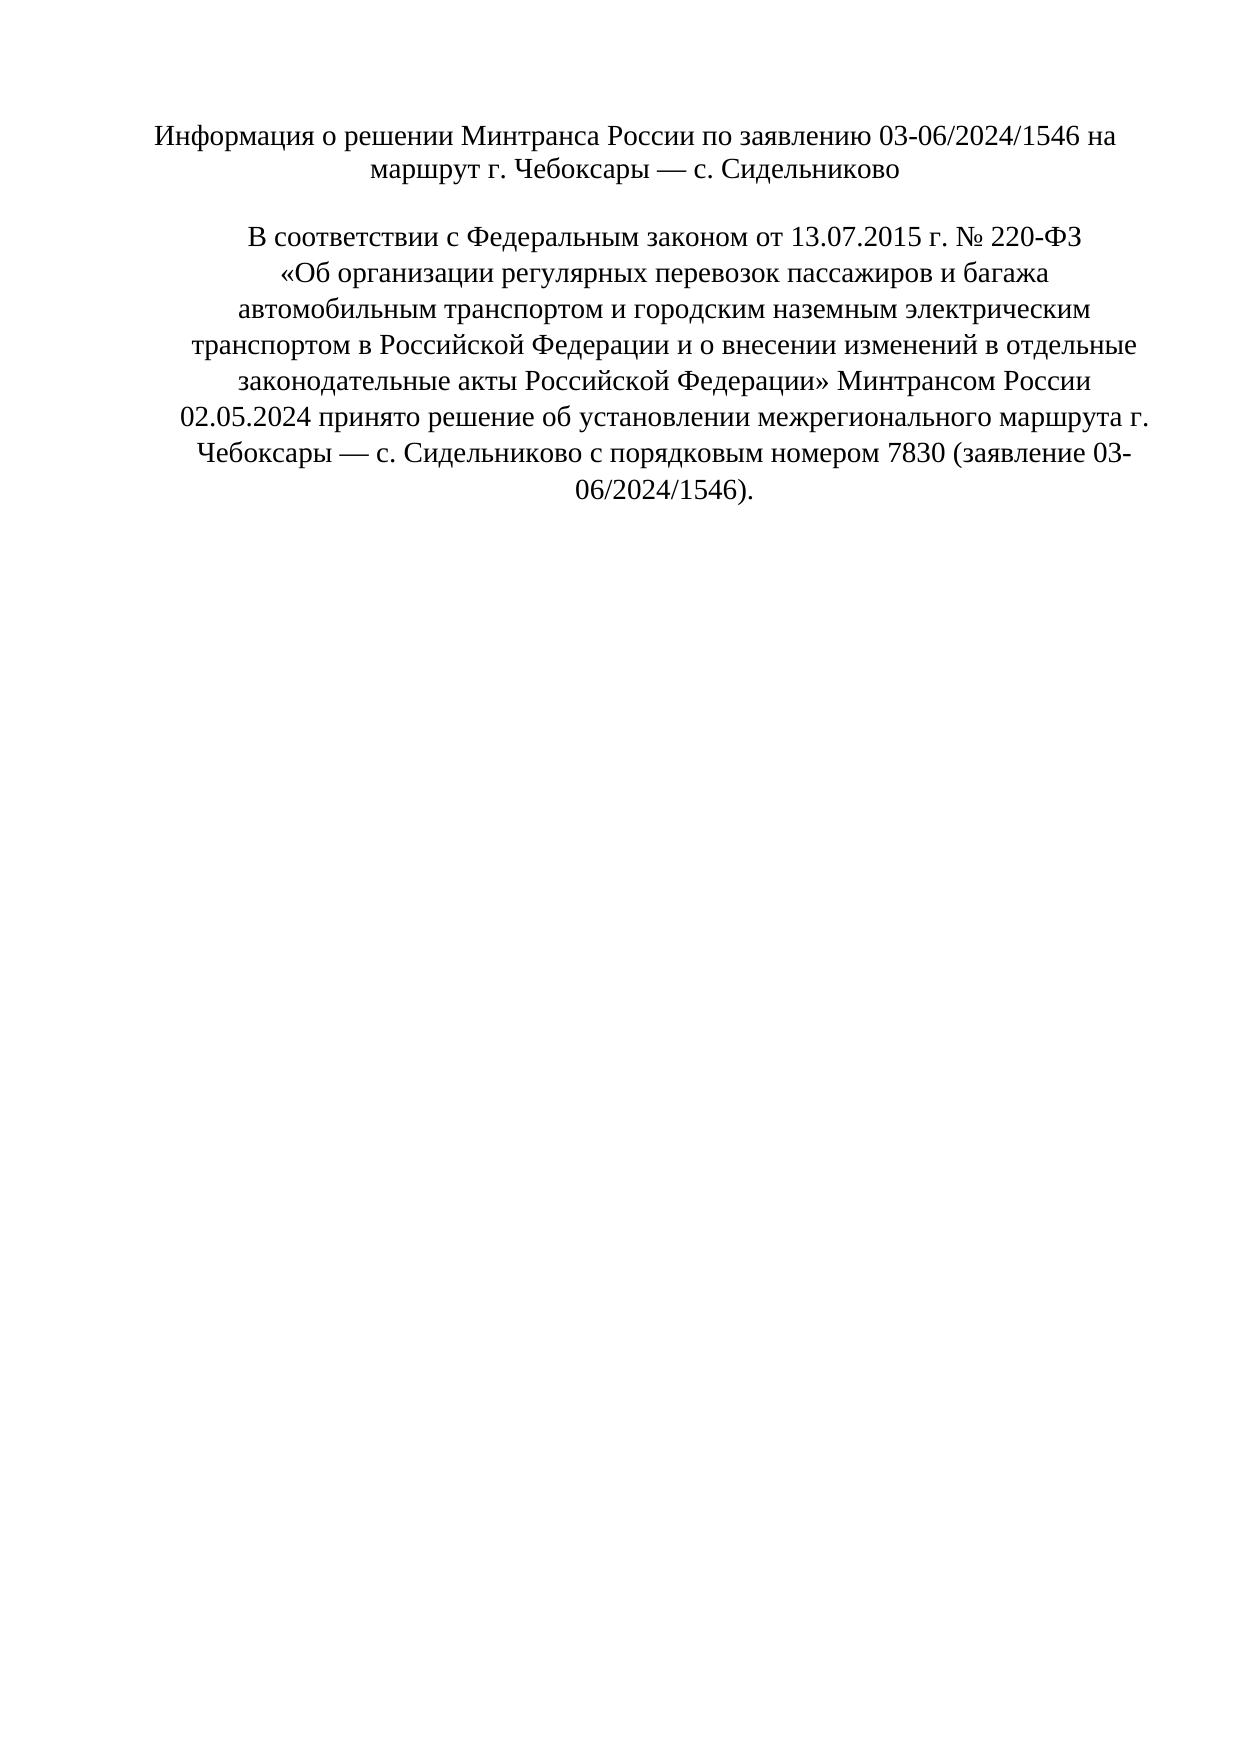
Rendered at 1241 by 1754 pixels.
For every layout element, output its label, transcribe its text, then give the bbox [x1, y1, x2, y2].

text В соответствии с Федеральным законом от 13.07.2015 г. № 220-ФЗ «Об организации регулярных перевозок пассажиров и багажа автомобильным транспортом и городским наземным электрическим транспортом в Российской Федерации и о внесении изменений в отдельные законодательные акты Российской Федерации» Минтрансом России 02.05.2024 принято решение об установлении межрегионального маршрута г. Чебоксары — с. Сидельниково с порядковым номером 7830 (заявление 03-06/2024/1546). [177, 219, 1152, 505]
text Информация о решении Минтранса России по заявлению 03-06/2024/1546 на маршрут г. Чебоксары — с. Сидельниково [118, 118, 1152, 185]
